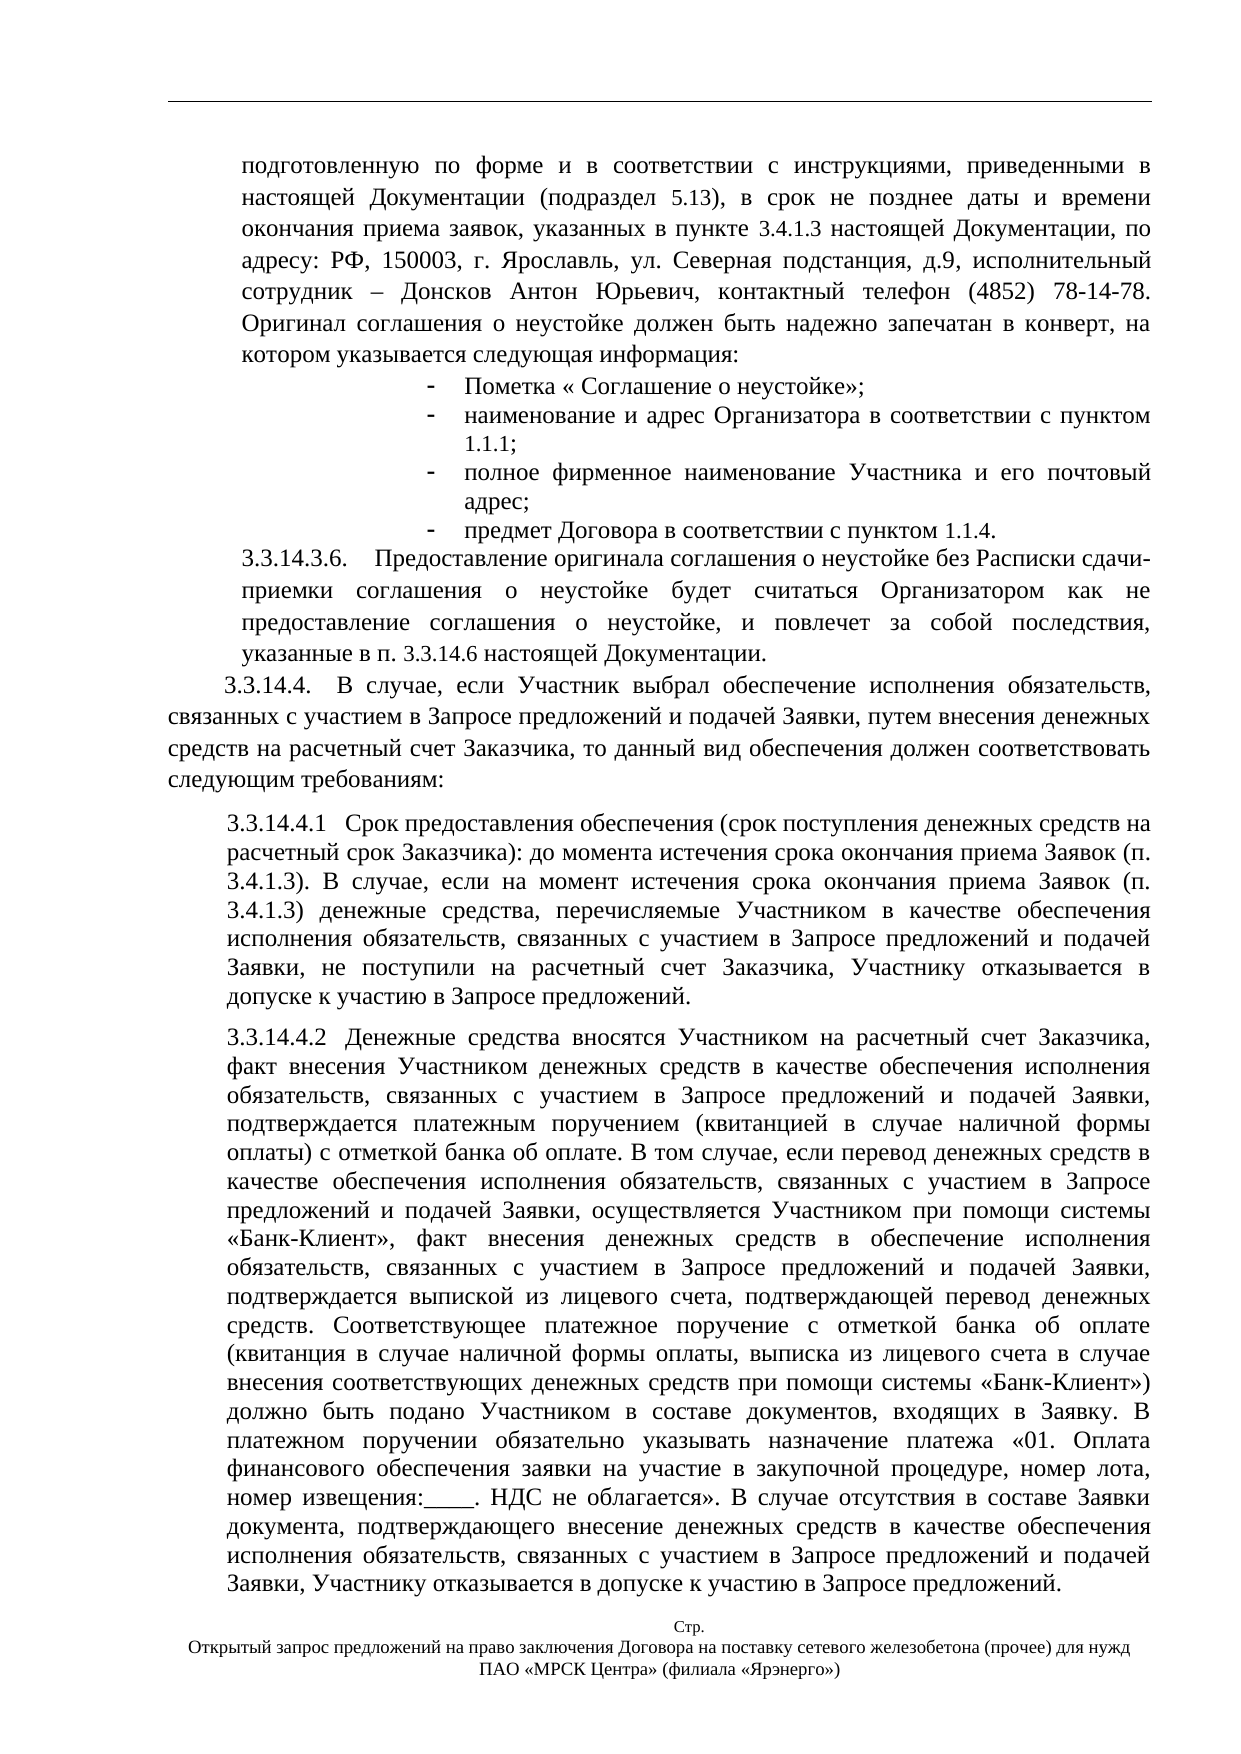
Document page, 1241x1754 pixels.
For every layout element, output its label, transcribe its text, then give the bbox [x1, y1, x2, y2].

list Предоставление оригинала соглашения о неустойке без Расписки сдачи-приемки соглашения о неустойке будет считаться Организатором как не предоставление соглашения о неустойке, и повлечет за собой последствия, указанные в п. 3.3.14.6 настоящей Документации. [241, 543, 1152, 667]
list В случае, если Участник выбрал обеспечение исполнения обязательств, связанных с участием в Запросе предложений и подачей Заявки, путем внесения денежных средств на расчетный счет Заказчика, то данный вид обеспечения должен соответствовать следующим требованиям: [168, 670, 1152, 793]
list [241, 150, 1152, 368]
list наименование и адрес Организатора в соответствии с пунктом 1.1.1; [427, 400, 1152, 457]
list Денежные средства вносятся Участником на расчетный счет Заказчика, факт внесения Участником денежных средств в качестве обеспечения исполнения обязательств, связанных с участием в Запросе предложений и подачей Заявки, подтверждается платежным поручением (квитанцией в случае наличной формы оплаты) с отметкой банка об оплате. В том случае, если перевод денежных средств в качестве обеспечения исполнения обязательств, связанных с участием в Запросе предложений и подачей Заявки, осуществляется Участником при помощи системы «Банк-Клиент», факт внесения денежных средств в обеспечение исполнения обязательств, связанных с участием в Запросе предложений и подачей Заявки, подтверждается выпиской из лицевого счета, подтверждающей перевод денежных средств. Соответствующее платежное поручение с отметкой банка об оплате (квитанция в случае наличной формы оплаты, выписка из лицевого счета в случае внесения соответствующих денежных средств при помощи системы «Банк-Клиент») должно быть подано Участником в составе документов, входящих в Заявку. В платежном поручении обязательно указывать назначение платежа «01. Оплата финансового обеспечения заявки на участие в закупочной процедуре, номер лота, номер извещения:____. НДС не облагается». В случае отсутствия в составе Заявки документа, подтверждающего внесение денежных средств в качестве обеспечения исполнения обязательств, связанных с участием в Запросе предложений и подачей Заявки, Участнику отказывается в допуске к участию в Запросе предложений. [227, 1022, 1152, 1597]
list предмет Договора в соответствии с пунктом 1.1.4. [427, 515, 1152, 543]
list полное фирменное наименование Участника и его почтовый адрес; [427, 457, 1152, 515]
list Пометка « Соглашение о неустойке»; [427, 371, 1152, 400]
list Срок предоставления обеспечения (срок поступления денежных средств на расчетный срок Заказчика): до момента истечения срока окончания приема Заявок (п. 3.4.1.3). В случае, если на момент истечения срока окончания приема Заявок (п. 3.4.1.3) денежные средства, перечисляемые Участником в качестве обеспечения исполнения обязательств, связанных с участием в Запросе предложений и подачей Заявки, не поступили на расчетный счет Заказчика, Участнику отказывается в допуске к участию в Запросе предложений. [227, 808, 1152, 1010]
